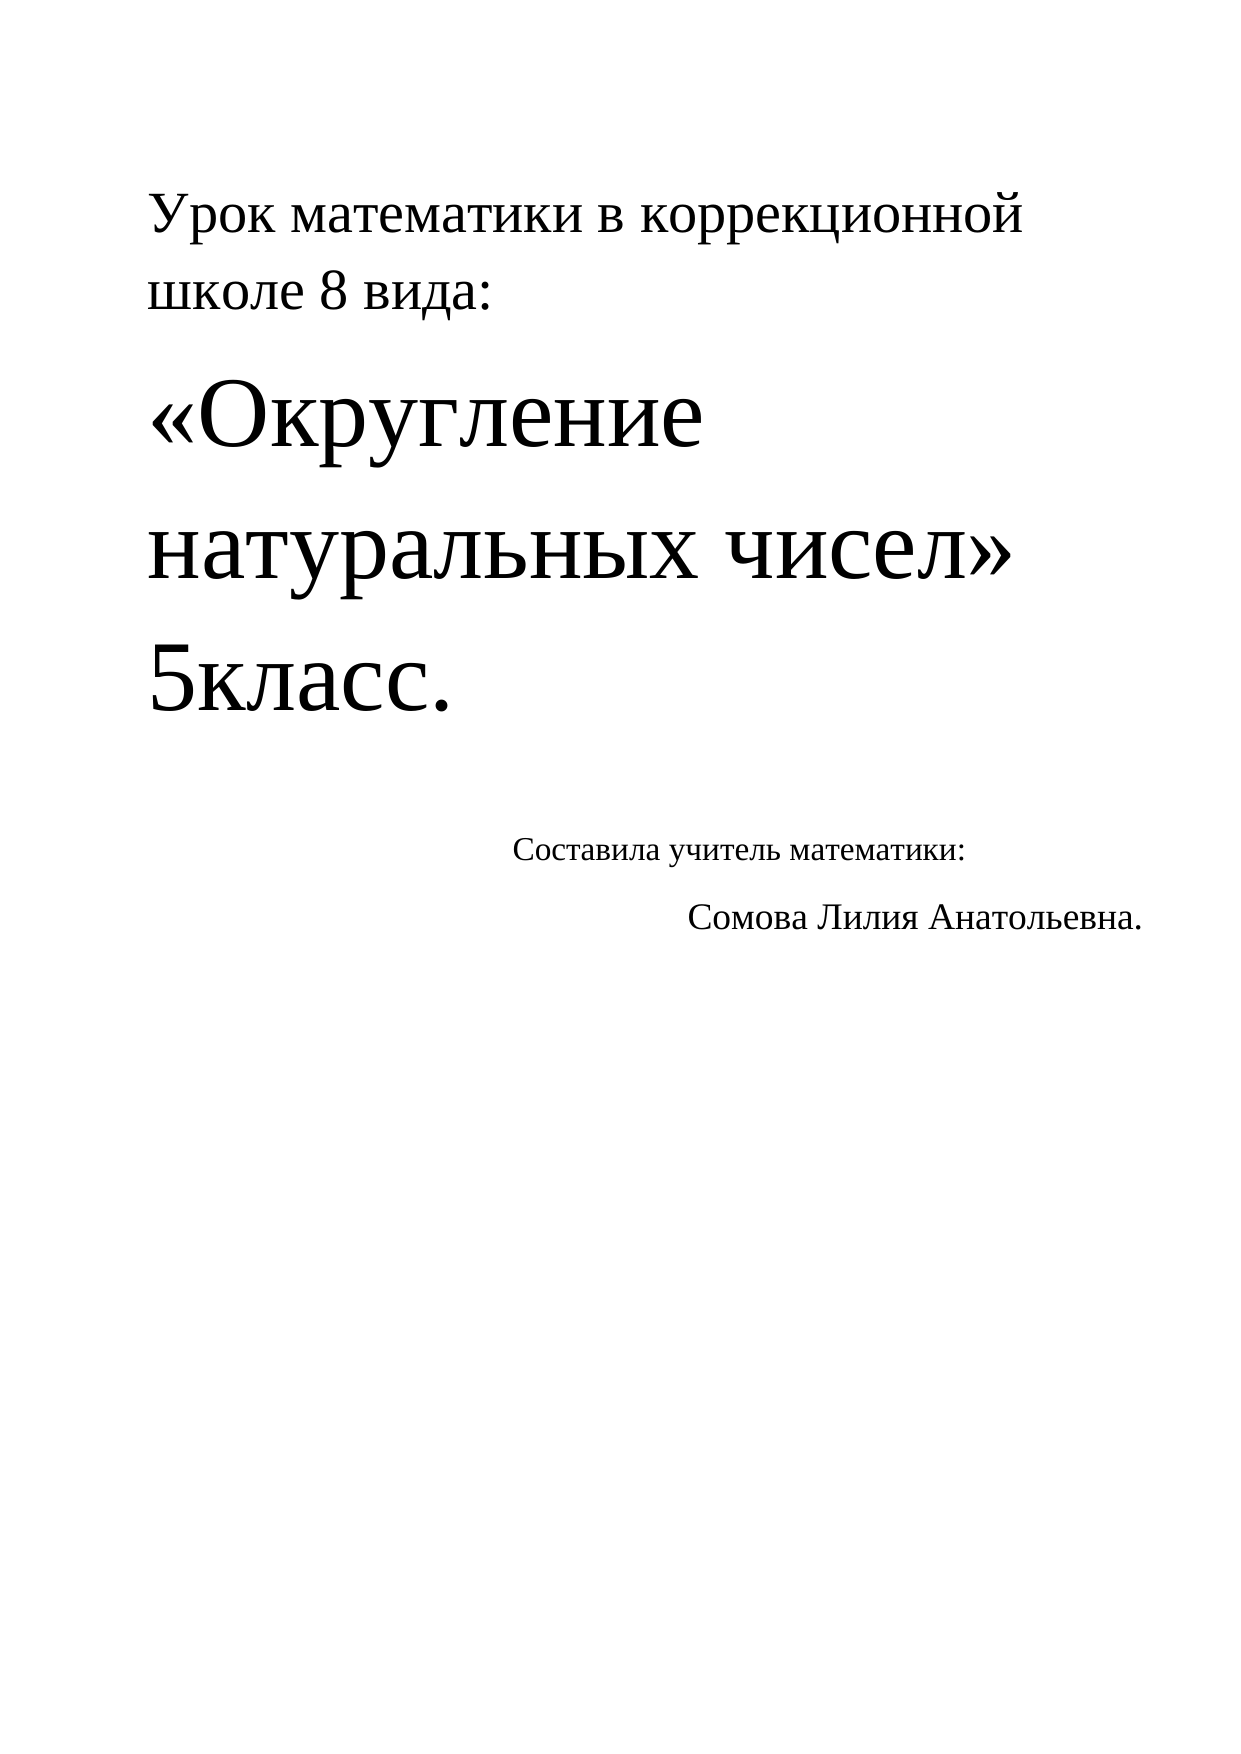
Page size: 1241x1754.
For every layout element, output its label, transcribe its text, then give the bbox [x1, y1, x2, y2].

text Сомова Лилия Анатольевна. [148, 894, 1152, 938]
text Урок математики в коррекционной школе 8 вида: [148, 178, 1152, 322]
text «Округление натуральных чисел» 5класс. [148, 353, 1152, 732]
text Составила учитель математики: [148, 829, 1152, 868]
